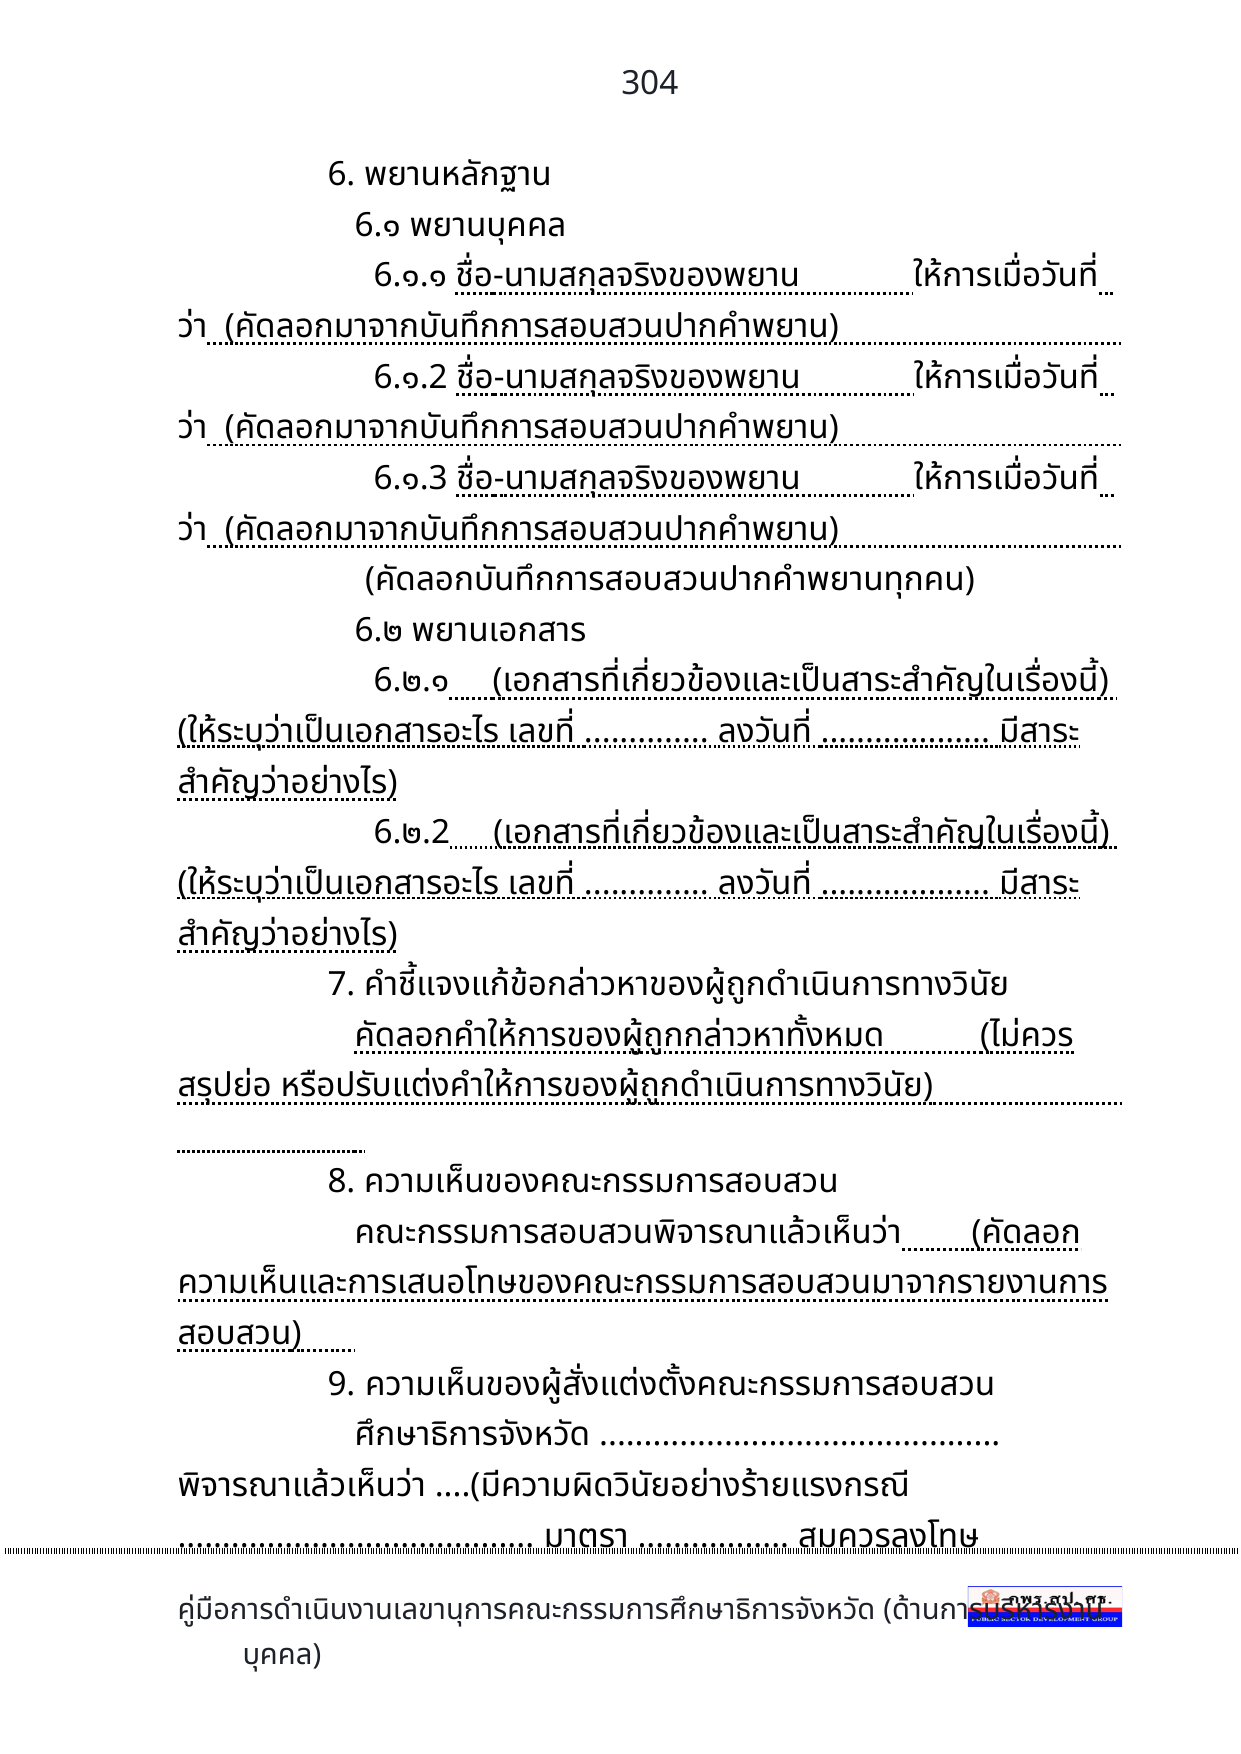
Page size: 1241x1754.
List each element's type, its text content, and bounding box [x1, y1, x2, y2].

text 9. ความเห็นของผู้สั่งแต่งตั้งคณะกรรมการสอบสวน [177, 1359, 1122, 1410]
picture [967, 1586, 1123, 1627]
text 6.๑.2 ชื่อ-นามสกุลจริงของพยาน ให้การเมื่อวันที่ ว่า (คัดลอกมาจากบันทึกการสอบสวนปากคำพยาน) [177, 352, 1122, 454]
text 6.๒ พยานเอกสาร [177, 606, 1122, 656]
text 8. ความเห็นของคณะกรรมการสอบสวน [177, 1157, 1122, 1208]
text 6. พยานหลักฐาน [177, 150, 1122, 201]
text 7. คำชี้แจงแก้ข้อกล่าวหาของผู้ถูกดำเนินการทางวินัย [177, 960, 1122, 1011]
text (คัดลอกบันทึกการสอบสวนปากคำพยานทุกคน) [177, 555, 1122, 606]
text คัดลอกคำให้การของผู้ถูกกล่าวหาทั้งหมด (ไม่ควรสรุปย่อ หรือปรับแต่งคำให้การของผู้ถูกดำเนินการทางวินัย) [177, 1011, 1122, 1157]
text 6.๒.2 (เอกสารที่เกี่ยวข้องและเป็นสาระสำคัญในเรื่องนี้) (ให้ระบุว่าเป็นเอกสารอะไร เลขที่ .............. ลงวันที่ ................... มีสาระสำคัญว่าอย่างไร) [177, 808, 1122, 960]
text 6.๒.๑ (เอกสารที่เกี่ยวข้องและเป็นสาระสำคัญในเรื่องนี้) (ให้ระบุว่าเป็นเอกสารอะไร เลขที่ .............. ลงวันที่ ................... มีสาระสำคัญว่าอย่างไร) [177, 656, 1122, 808]
text 6.๑.3 ชื่อ-นามสกุลจริงของพยาน ให้การเมื่อวันที่ ว่า (คัดลอกมาจากบันทึกการสอบสวนปากคำพยาน) [177, 454, 1122, 555]
text 6.๑ พยานบุคคล [177, 201, 1122, 251]
text คณะกรรมการสอบสวนพิจารณาแล้วเห็นว่า (คัดลอกความเห็นและการเสนอโทษของคณะกรรมการสอบสวนมาจากรายงานการสอบสวน) [177, 1208, 1122, 1359]
text 6.๑.๑ ชื่อ-นามสกุลจริงของพยาน ให้การเมื่อวันที่ ว่า (คัดลอกมาจากบันทึกการสอบสวนปากคำพยาน) [177, 251, 1122, 352]
